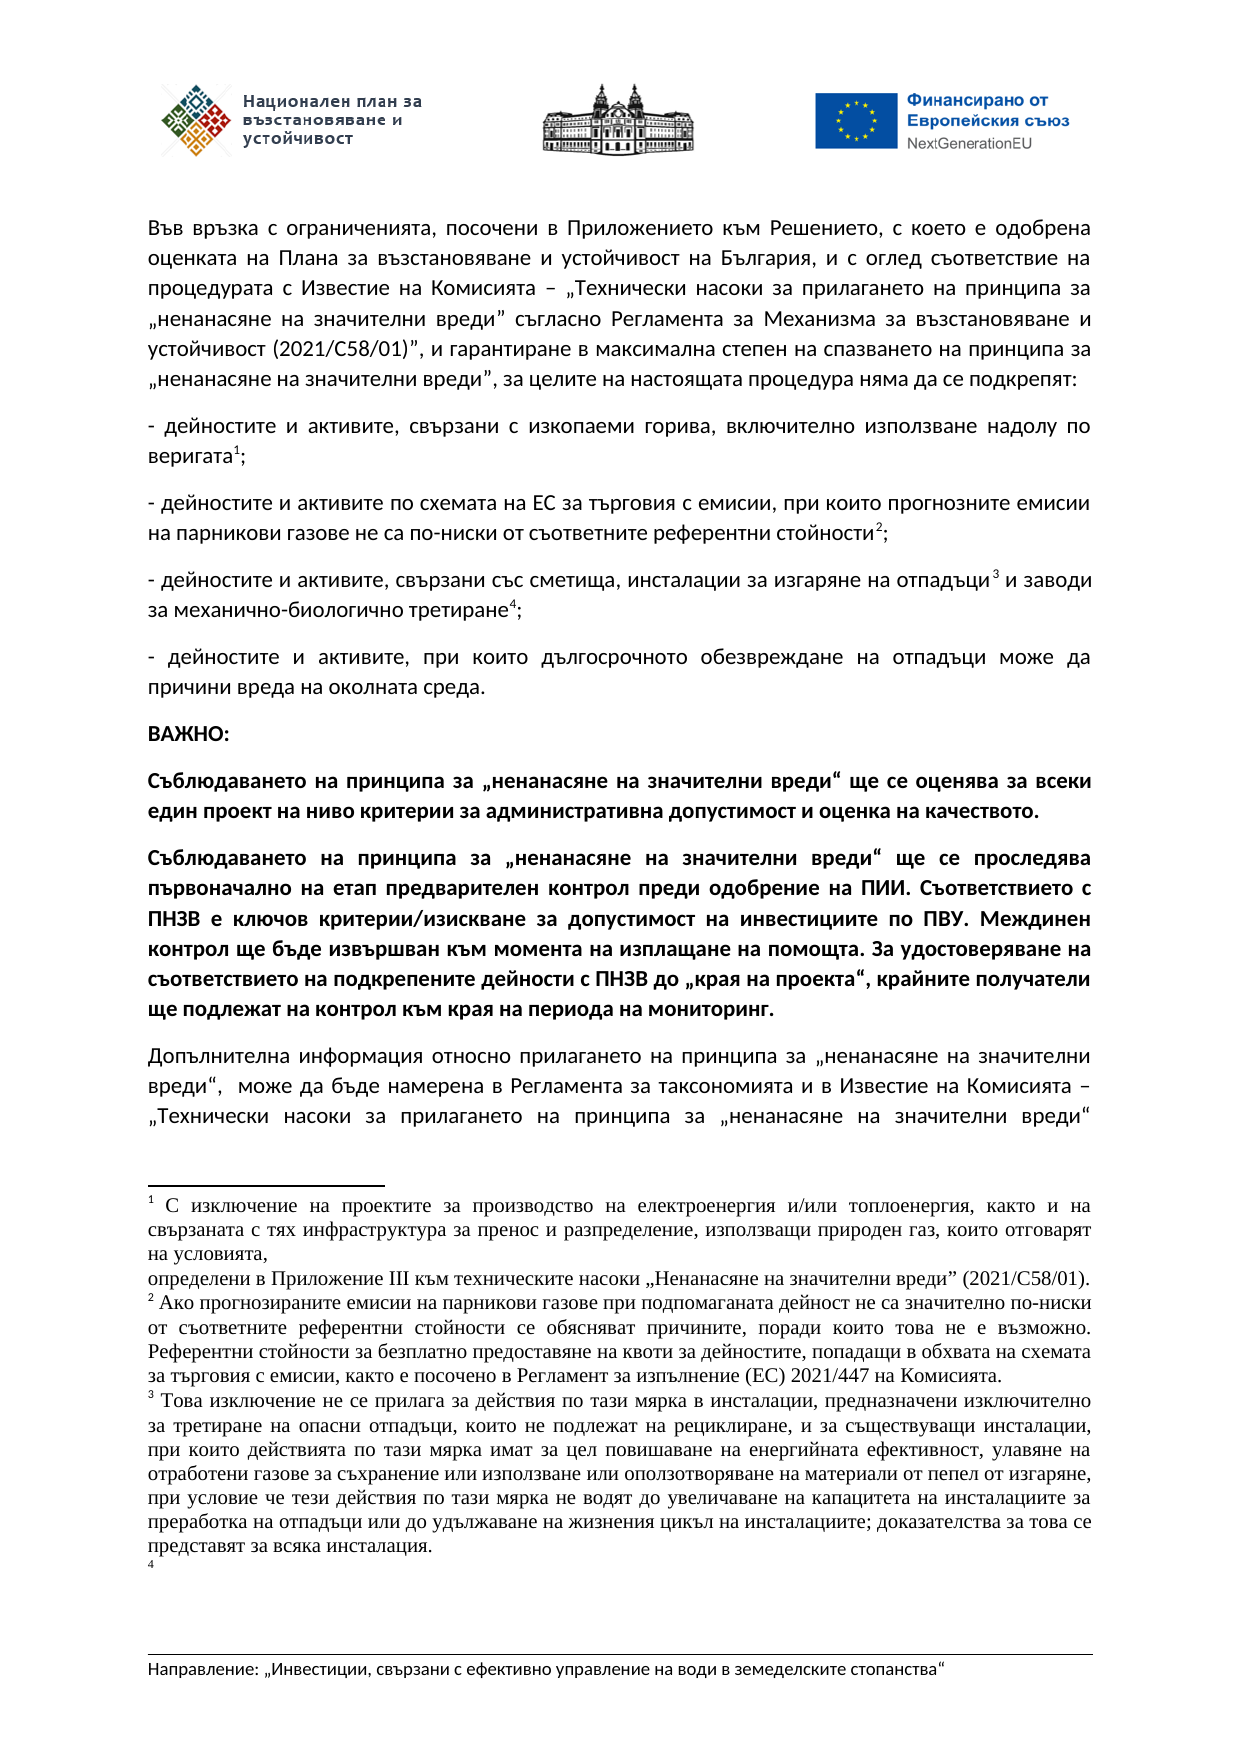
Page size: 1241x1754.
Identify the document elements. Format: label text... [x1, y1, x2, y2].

text - дейностите и активите, свързани със сметища, инсталации за изгаряне на отпадъци и заводи за механично-биологично третиране; [148, 565, 1093, 623]
text Във връзка с ограниченията, посочени в Приложението към Решението, с което е одобрена оценката на Плана за възстановяване и устойчивост на България, и с оглед съответствие на процедурата с Известие на Комисията – „Технически насоки за прилагането на принципа за „ненанасяне на значителни вреди” съгласно Регламента за Механизма за възстановяване и устойчивост (2021/C58/01)”, и гарантиране в максимална степен на спазването на принципа за „ненанасяне на значителни вреди”, за целите на настоящата процедура няма да се подкрепят: [148, 213, 1093, 392]
text - дейностите и активите, свързани с изкопаеми горива, включително използване надолу по веригата; [148, 411, 1093, 469]
text Съблюдаването на принципа за „ненанасяне на значителни вреди“ ще се проследява първоначално на етап предварителен контрол преди одобрение на ПИИ. Съответствието с ПНЗВ е ключов критерии/изискване за допустимост на инвестициите по ПВУ. Междинен контрол ще бъде извършван към момента на изплащане на помощта. За удостоверяване на съответствието на подкрепените дейности с ПНЗВ до „края на проекта“, крайните получатели ще подлежат на контрол към края на периода на мониторинг. [148, 843, 1093, 1022]
text - дейностите и активите, при които дългосрочното обезвреждане на отпадъци може да причини вреда на околната среда. [148, 642, 1093, 701]
text Допълнителна информация относно прилагането на принципа за „ненанасяне на значителни вреди“, може да бъде намерена в Регламента за таксономията и в Известие на Комисията – „Технически насоки за прилагането на принципа за „ненанасяне на значителни вреди“ съгласно Регламента за Механизма за възстановяване и устойчивост (2021/C58/01)“, както и в свързаните с тях документи. [148, 1041, 1093, 1130]
picture [147, 73, 1093, 167]
text ВАЖНО: [148, 719, 1093, 747]
text - дейностите и активите по схемата на ЕС за търговия с емисии, при които прогнозните емисии на парникови газове не са по-ниски от съответните референтни стойности; [148, 488, 1093, 546]
text Съблюдаването на принципа за „ненанасяне на значителни вреди“ ще се оценява за всеки един проект на ниво критерии за административна допустимост и оценка на качеството. [148, 766, 1093, 824]
